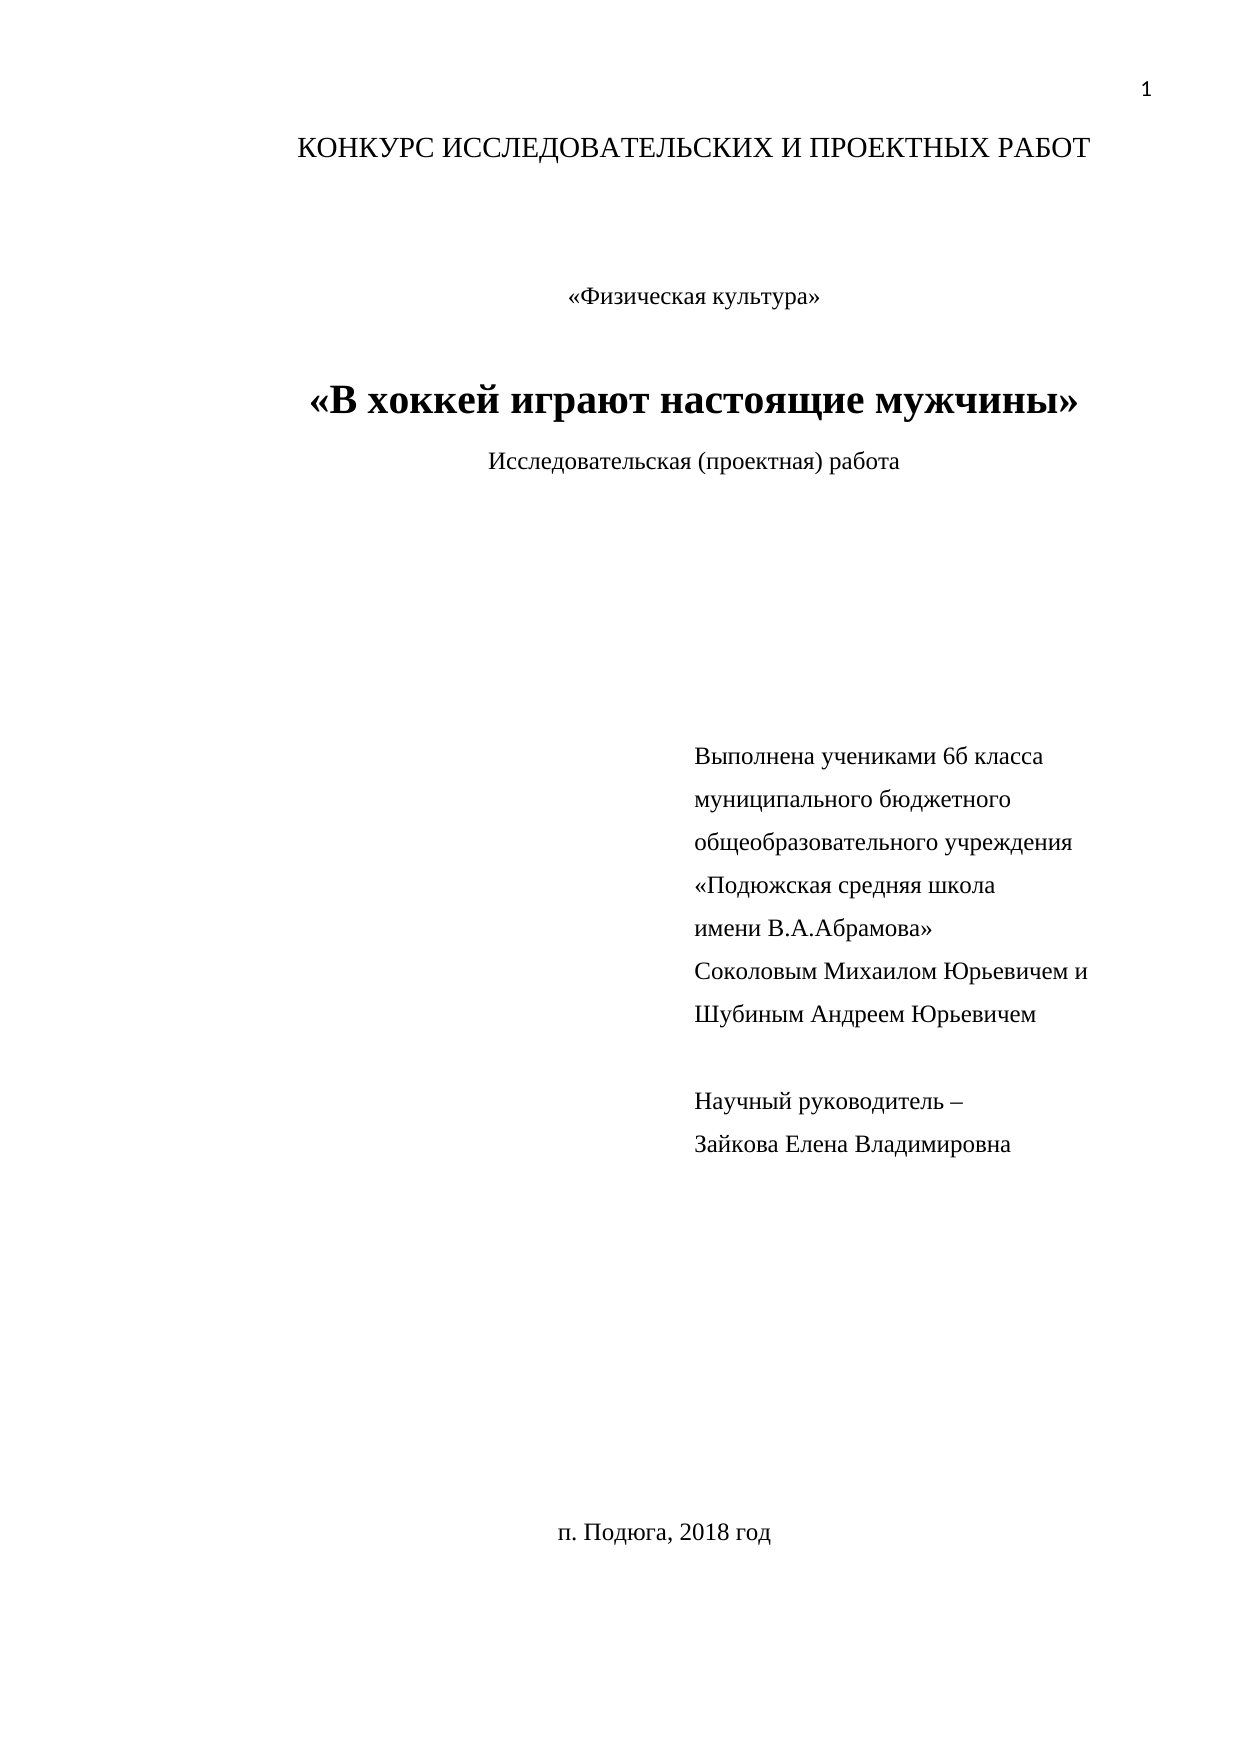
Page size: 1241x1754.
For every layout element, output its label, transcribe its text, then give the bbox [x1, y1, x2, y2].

text Исследовательская (проектная) работа [177, 446, 1152, 475]
text имени В.А.Абрамова» [694, 913, 1152, 942]
text Выполнена учениками 6б класса муниципального бюджетного общеобразовательного учреждения «Подюжская средняя школа [694, 741, 1152, 899]
text «Физическая культура» [177, 281, 1152, 309]
text КОНКУРС ИССЛЕДОВАТЕЛЬСКИХ И ПРОЕКТНЫХ РАБОТ [177, 130, 1152, 163]
text Соколовым Михаилом Юрьевичем и [694, 956, 1152, 985]
text Научный руководитель – [694, 1086, 1152, 1114]
text Зайкова Елена Владимировна [694, 1129, 1152, 1158]
text п. Подюга, 2018 год [177, 1517, 1152, 1546]
text «В хоккей играют настоящие мужчины» [177, 374, 1152, 422]
text Шубиным Андреем Юрьевичем [694, 999, 1152, 1028]
